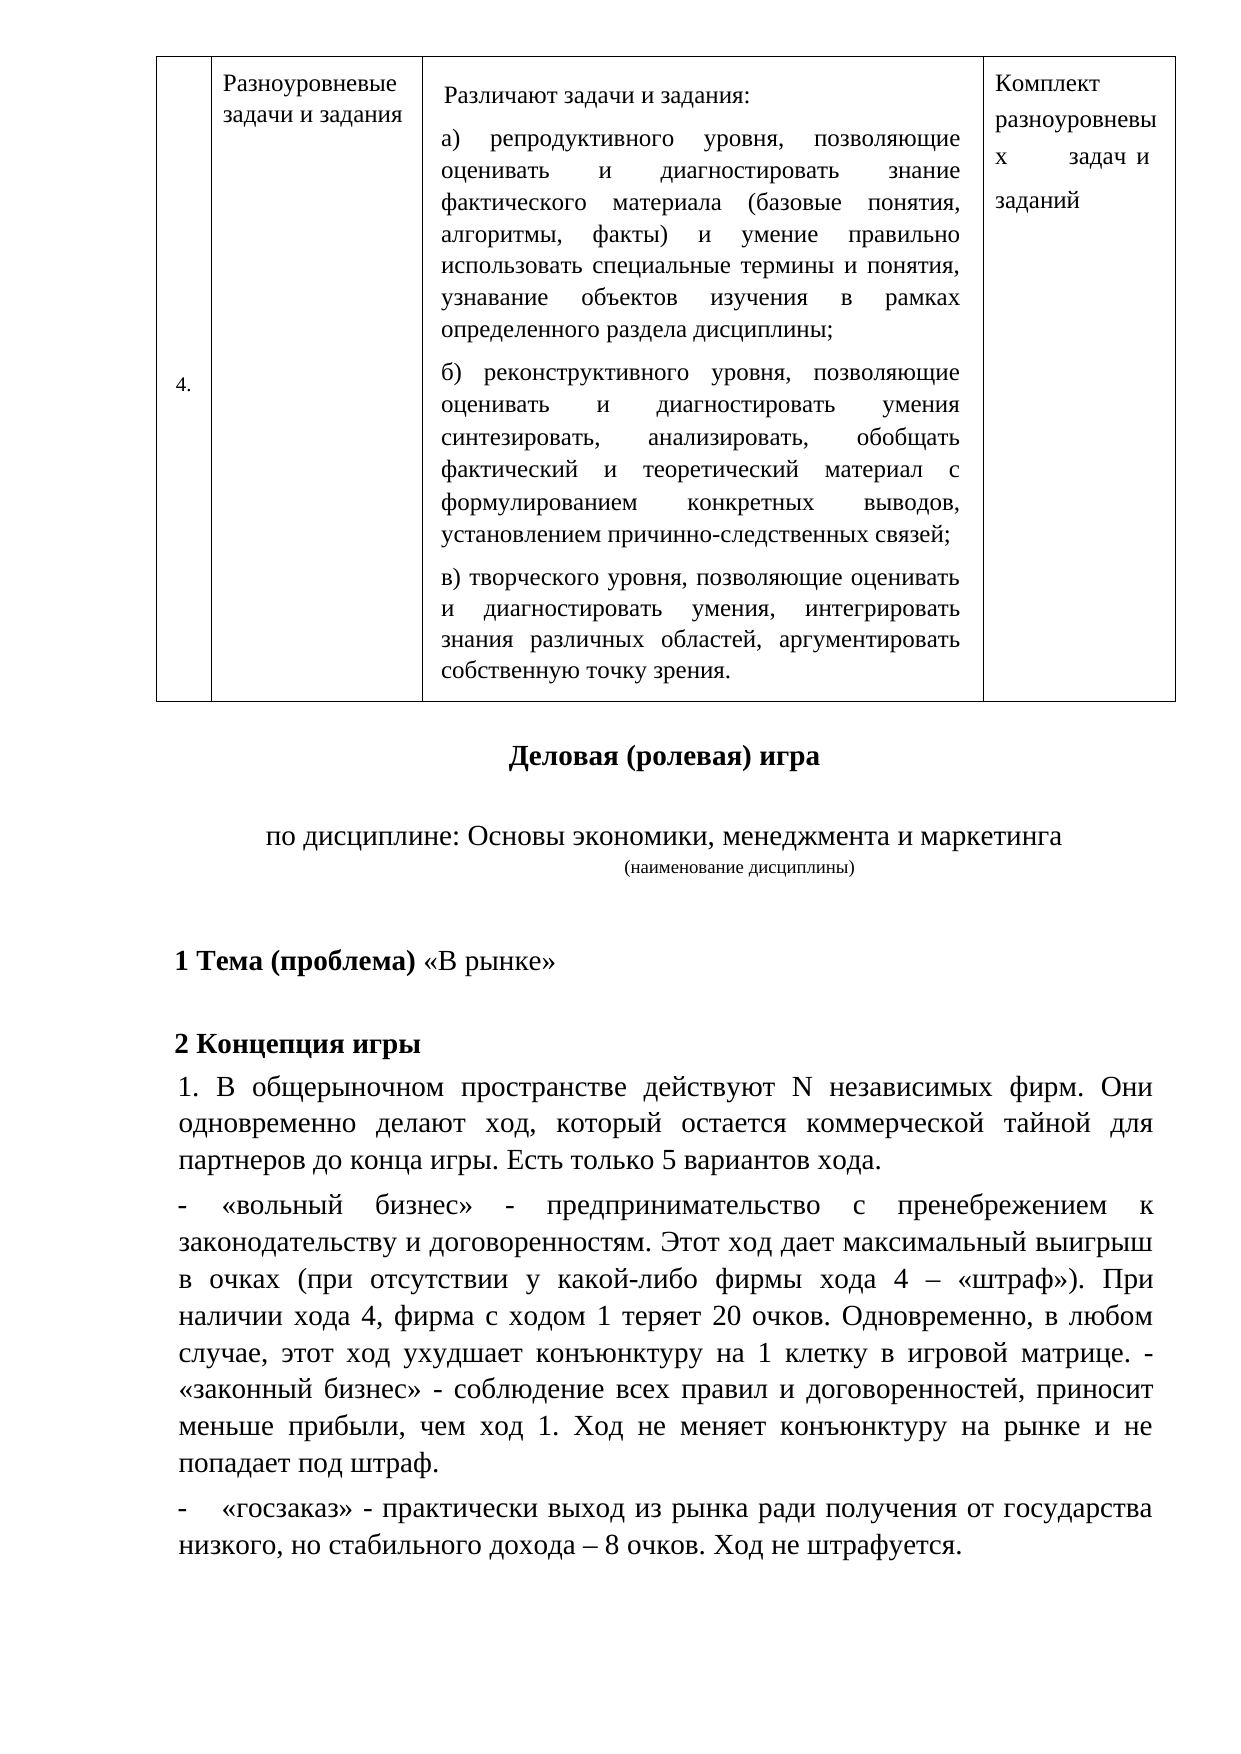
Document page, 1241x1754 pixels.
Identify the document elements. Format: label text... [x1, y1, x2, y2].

table_header 4. [157, 57, 211, 701]
list В общерыночном пространстве действуют N независимых фирм. Они одновременно делают ход, который остается коммерческой тайной для партнеров до конца игры. Есть только 5 вариантов хода. [177, 1069, 1153, 1176]
text (наименование дисциплины) [624, 856, 1194, 877]
list «госзаказ» - практически выход из рынка ради получения от государства низкого, но стабильного дохода – 8 очков. Ход не штрафуется. [177, 1490, 1153, 1561]
text по дисциплине: Основы экономики, менеджмента и маркетинга [133, 818, 1194, 851]
table_header Разноуровневые задачи и задания [212, 57, 422, 701]
subtitle Концепция игры [174, 1026, 1194, 1059]
list «вольный бизнес» - предпринимательство с пренебрежением к законодательству и договоренностям. Этот ход дает максимальный выигрыш в очках (при отсутствии у какой-либо фирмы хода 4 – «штраф»). При наличии хода 4, фирма с ходом 1 теряет 20 очков. Одновременно, в любом случае, этот ход ухудшает конъюнктуру на 1 клетку в игровой матрице. - «законный бизнес» - соблюдение всех правил и договоренностей, приносит меньше прибыли, чем ход 1. Ход не меняет конъюнктуру на рынке и не попадает под штраф. [177, 1187, 1154, 1479]
list Тема (проблема) «В рынке» [174, 943, 1194, 976]
table_header Комплект разноуровневы х задач и заданий [984, 57, 1175, 701]
text Деловая (ролевая) игра [134, 738, 1194, 771]
table_header Различают задачи и задания: а) репродуктивного уровня, позволяющие оценивать и диагностировать знание фактического материала (базовые понятия, алгоритмы, факты) и умение правильно использовать специальные термины и понятия, узнавание объектов изучения в рамках определенного раздела дисциплины; б) реконструктивного уровня, позволяющие оценивать и диагностировать умения синтезировать, анализировать, обобщать фактический и теоретический материал с формулированием конкретных выводов, установлением причинно-следственных связей; в) творческого уровня, позволяющие оценивать и диагностировать умения, интегрировать знания различных областей, аргументировать собственную точку зрения. [423, 57, 983, 701]
